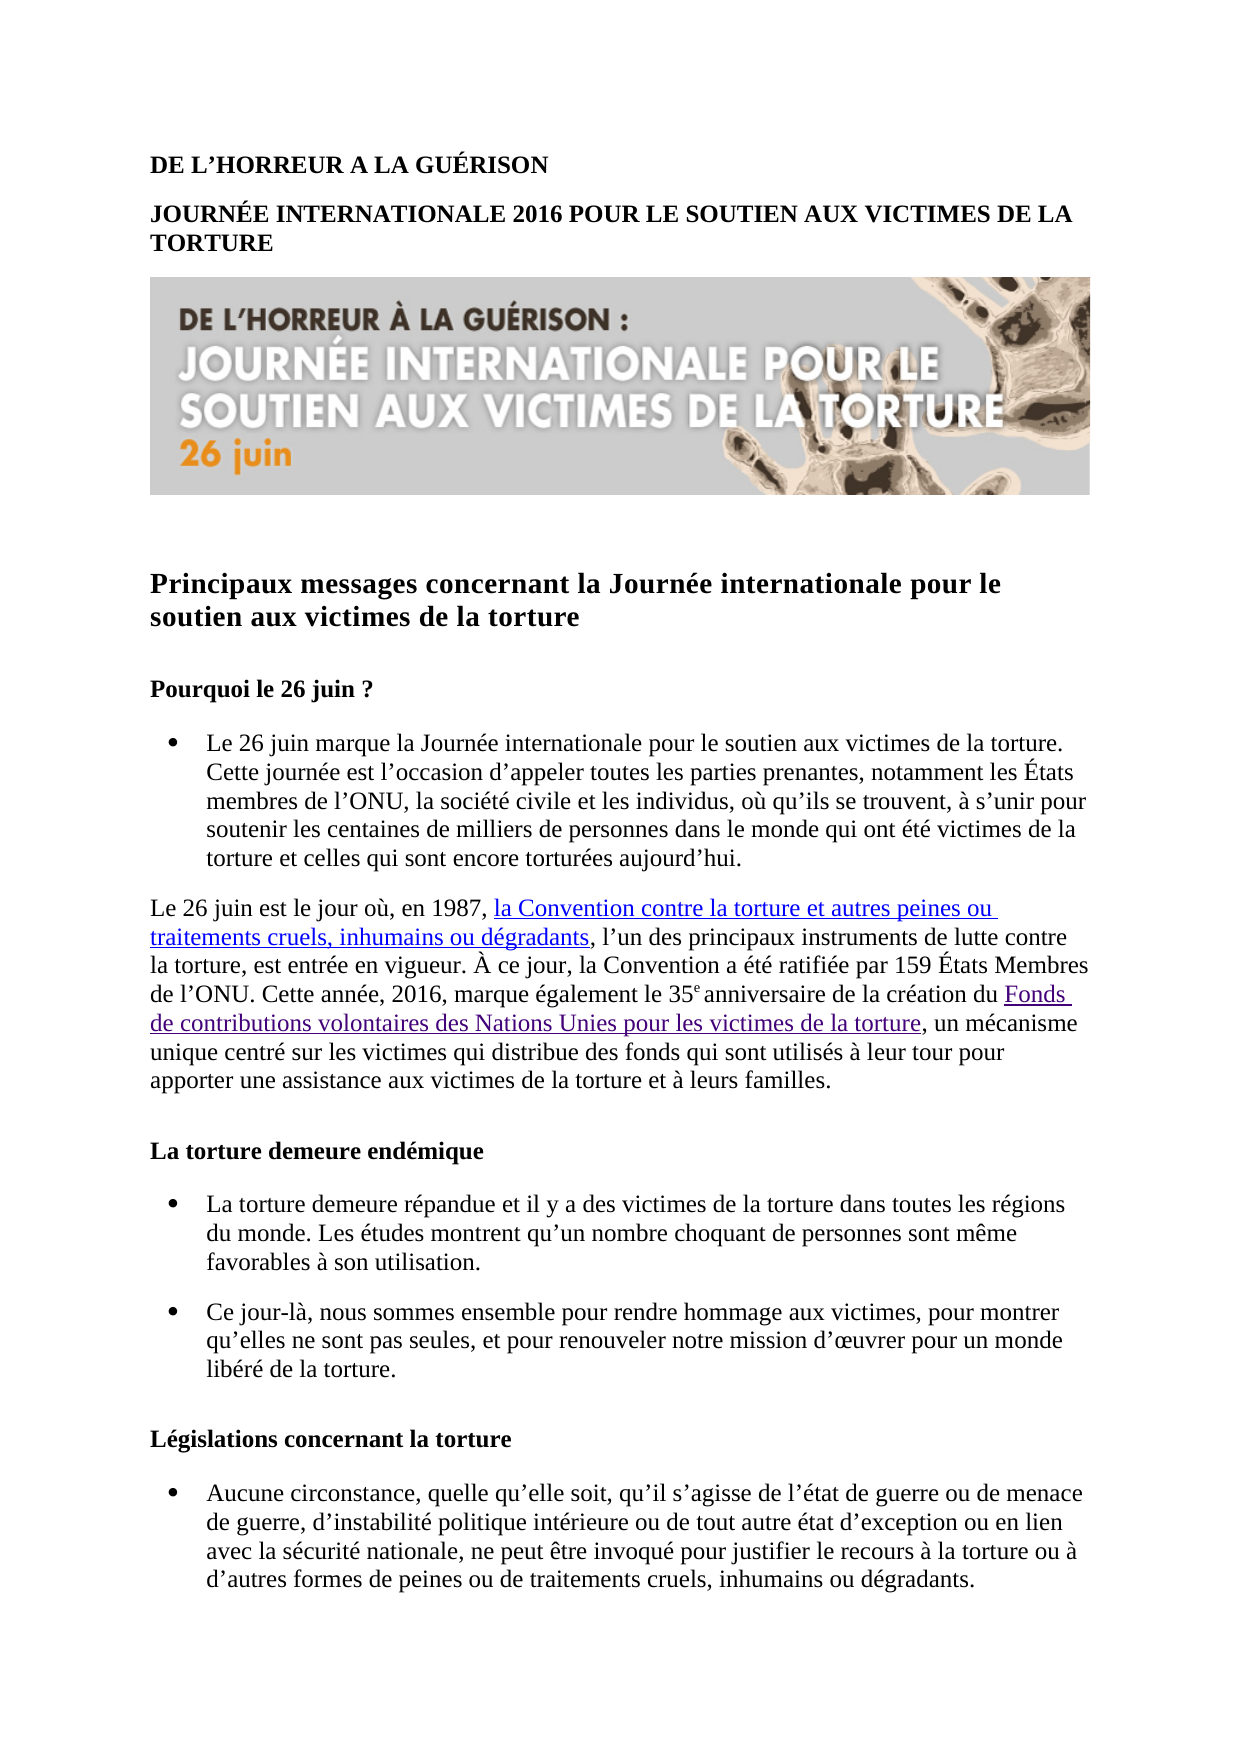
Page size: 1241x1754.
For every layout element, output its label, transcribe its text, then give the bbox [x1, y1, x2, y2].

subtitle La torture demeure endémique [150, 1136, 1090, 1164]
list Ce jour-là, nous sommes ensemble pour rendre hommage aux victimes, pour montrer qu’elles ne sont pas seules, et pour renouveler notre mission d’œuvrer pour un monde libéré de la torture. [169, 1297, 1090, 1383]
text Le 26 juin est le jour où, en 1987, la Convention contre la torture et autres peines ou traitements cruels, inhumains ou dégradants, l’un des principaux instruments de lutte contre la torture, est entrée en vigueur. À ce jour, la Convention a été ratifiée par 159 États Membres de l’ONU. Cette année, 2016, marque également le 35e anniversaire de la création du Fonds de contributions volontaires des Nations Unies pour les victimes de la torture, un mécanisme unique centré sur les victimes qui distribue des fonds qui sont utilisés à leur tour pour apporter une assistance aux victimes de la torture et à leurs familles. [150, 893, 1090, 1094]
list La torture demeure répandue et il y a des victimes de la torture dans toutes les régions du monde. Les études montrent qu’un nombre choquant de personnes sont même favorables à son utilisation. [169, 1189, 1090, 1276]
text DE L’HORREUR A LA GUÉRISON [150, 150, 1090, 179]
text JOURNÉE INTERNATIONALE 2016 POUR LE SOUTIEN AUX VICTIMES DE LA TORTURE [150, 199, 1090, 257]
picture [150, 277, 1091, 495]
subtitle Pourquoi le 26 juin ? [150, 674, 1090, 703]
list Le 26 juin marque la Journée internationale pour le soutien aux victimes de la torture. Cette journée est l’occasion d’appeler toutes les parties prenantes, notamment les États membres de l’ONU, la société civile et les individus, où qu’ils se trouvent, à s’unir pour soutenir les centaines de milliers de personnes dans le monde qui ont été victimes de la torture et celles qui sont encore torturées aujourd’hui. [169, 728, 1090, 872]
title Principaux messages concernant la Journée internationale pour le soutien aux victimes de la torture [150, 566, 1090, 633]
list Aucune circonstance, quelle qu’elle soit, qu’il s’agisse de l’état de guerre ou de menace de guerre, d’instabilité politique intérieure ou de tout autre état d’exception ou en lien avec la sécurité nationale, ne peut être invoqué pour justifier le recours à la torture ou à d’autres formes de peines ou de traitements cruels, inhumains ou dégradants. [169, 1478, 1090, 1593]
subtitle Législations concernant la torture [150, 1424, 1090, 1453]
